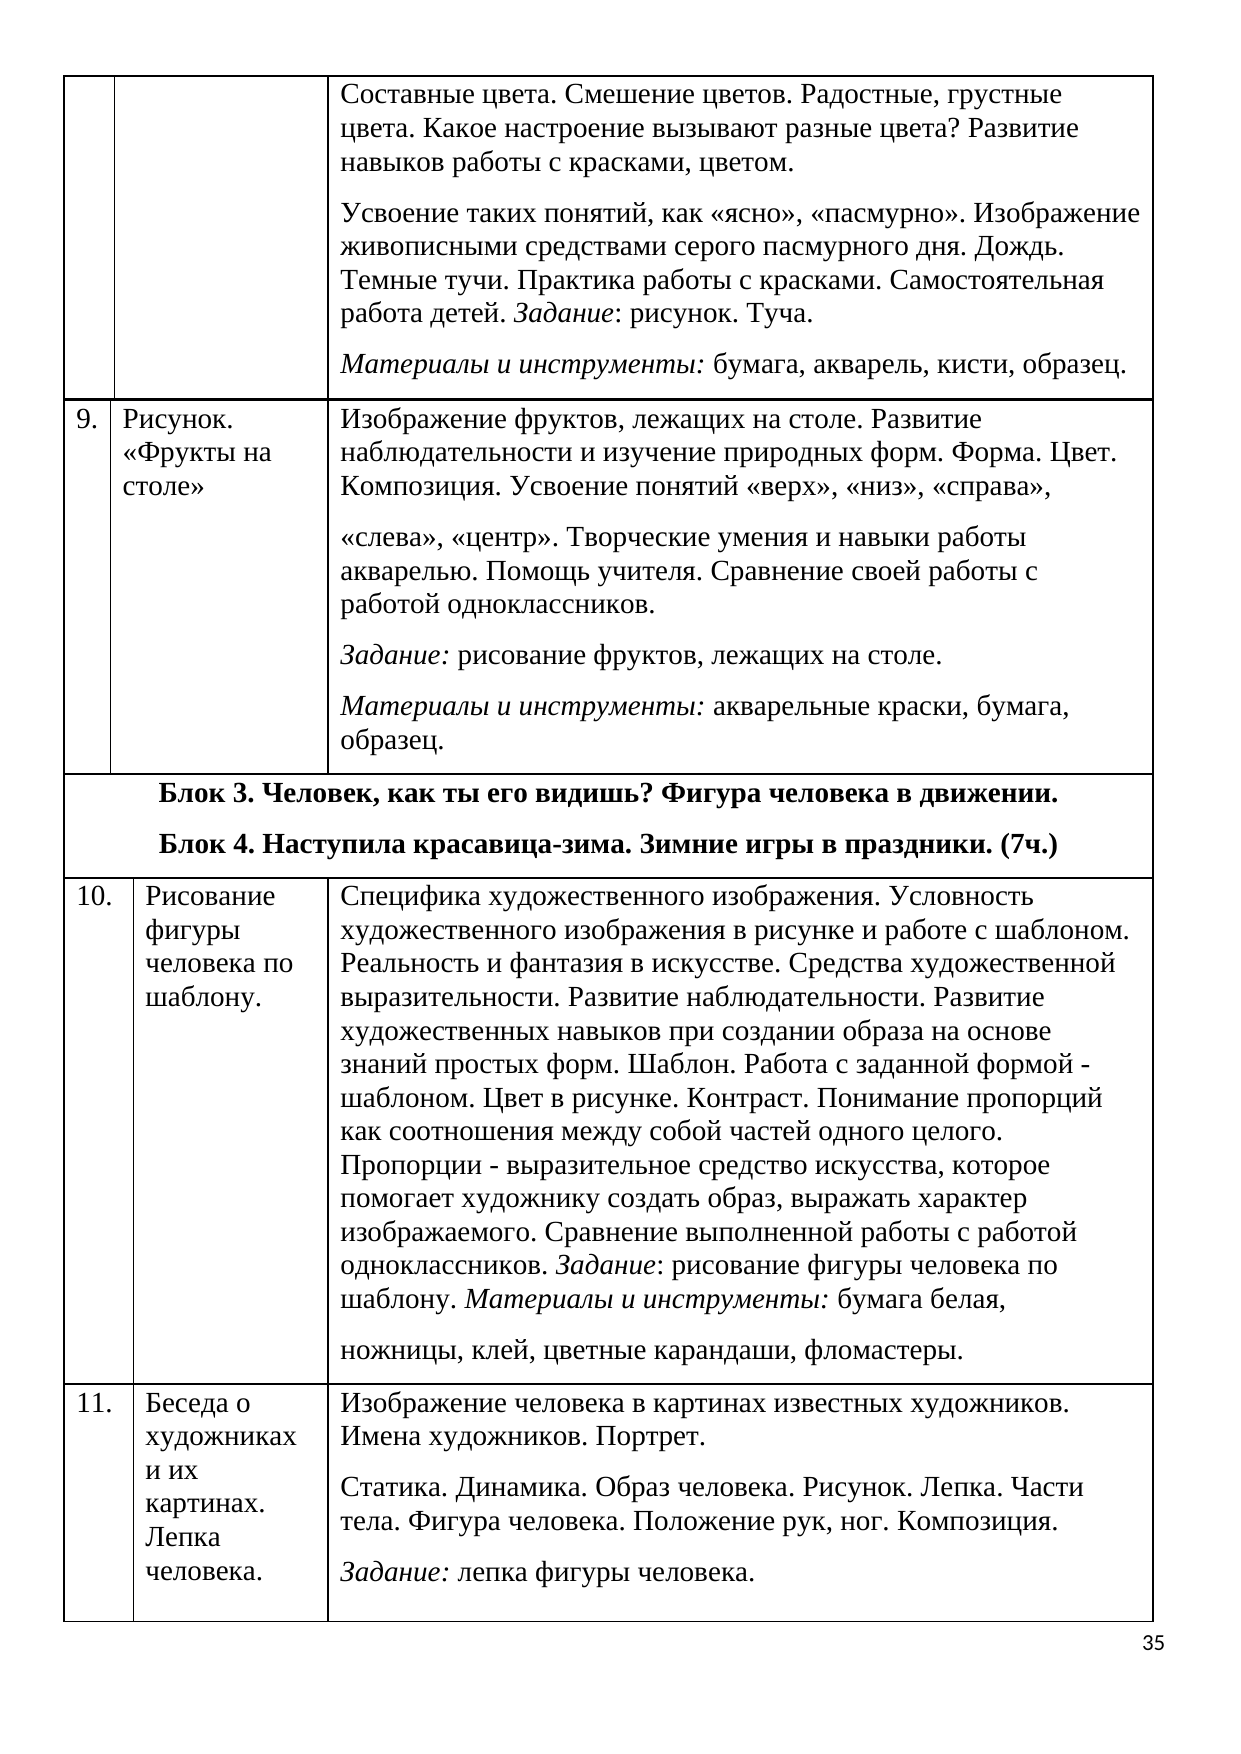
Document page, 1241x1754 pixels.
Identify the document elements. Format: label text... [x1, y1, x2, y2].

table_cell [115, 77, 327, 398]
table_cell Специфика художественного изображения. Условность художественного изображения в рисунке и работе с шаблоном. Реальность и фантазия в искусстве. Средства художественной выразительности. Развитие наблюдательности. Развитие художественных навыков при создании образа на основе знаний простых форм. Шаблон. Работа с заданной формой - шаблоном. Цвет в рисунке. Контраст. Понимание пропорций как соотношения между собой частей одного целого. Пропорции - выразительное средство искусства, которое помогает художнику создать образ, выражать характер изображаемого. Сравнение выполненной работы с работой одноклассников. Задание: рисование фигуры человека по шаблону. Материалы и инструменты: бумага белая, ножницы, клей, цветные карандаши, фломастеры. [329, 879, 1152, 1383]
table_cell Блок 3. Человек, как ты его видишь? Фигура человека в движении. Блок 4. Наступила красавица-зима. Зимние игры в праздники. (7ч.) [65, 775, 1152, 877]
table_header Изображение фруктов, лежащих на столе. Развитие наблюдательности и изучение природных форм. Форма. Цвет. Композиция. Усвоение понятий «верх», «низ», «справа», «слева», «центр». Творческие умения и навыки работы акварелью. Помощь учителя. Сравнение своей работы с работой одноклассников. Задание: рисование фруктов, лежащих на столе. Материалы и инструменты: акварельные краски, бумага, образец. [329, 401, 1152, 773]
table_cell 10. [65, 879, 133, 1383]
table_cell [329, 1385, 1152, 1621]
table_header 9. [65, 401, 110, 773]
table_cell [134, 1385, 327, 1621]
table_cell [329, 77, 1152, 398]
table_header Рисунок. «Фрукты на столе» [111, 401, 327, 773]
table_cell 11. [65, 1385, 133, 1621]
table_cell Рисование фигуры человека по шаблону. [134, 879, 327, 1383]
table_cell 8. [65, 77, 114, 398]
